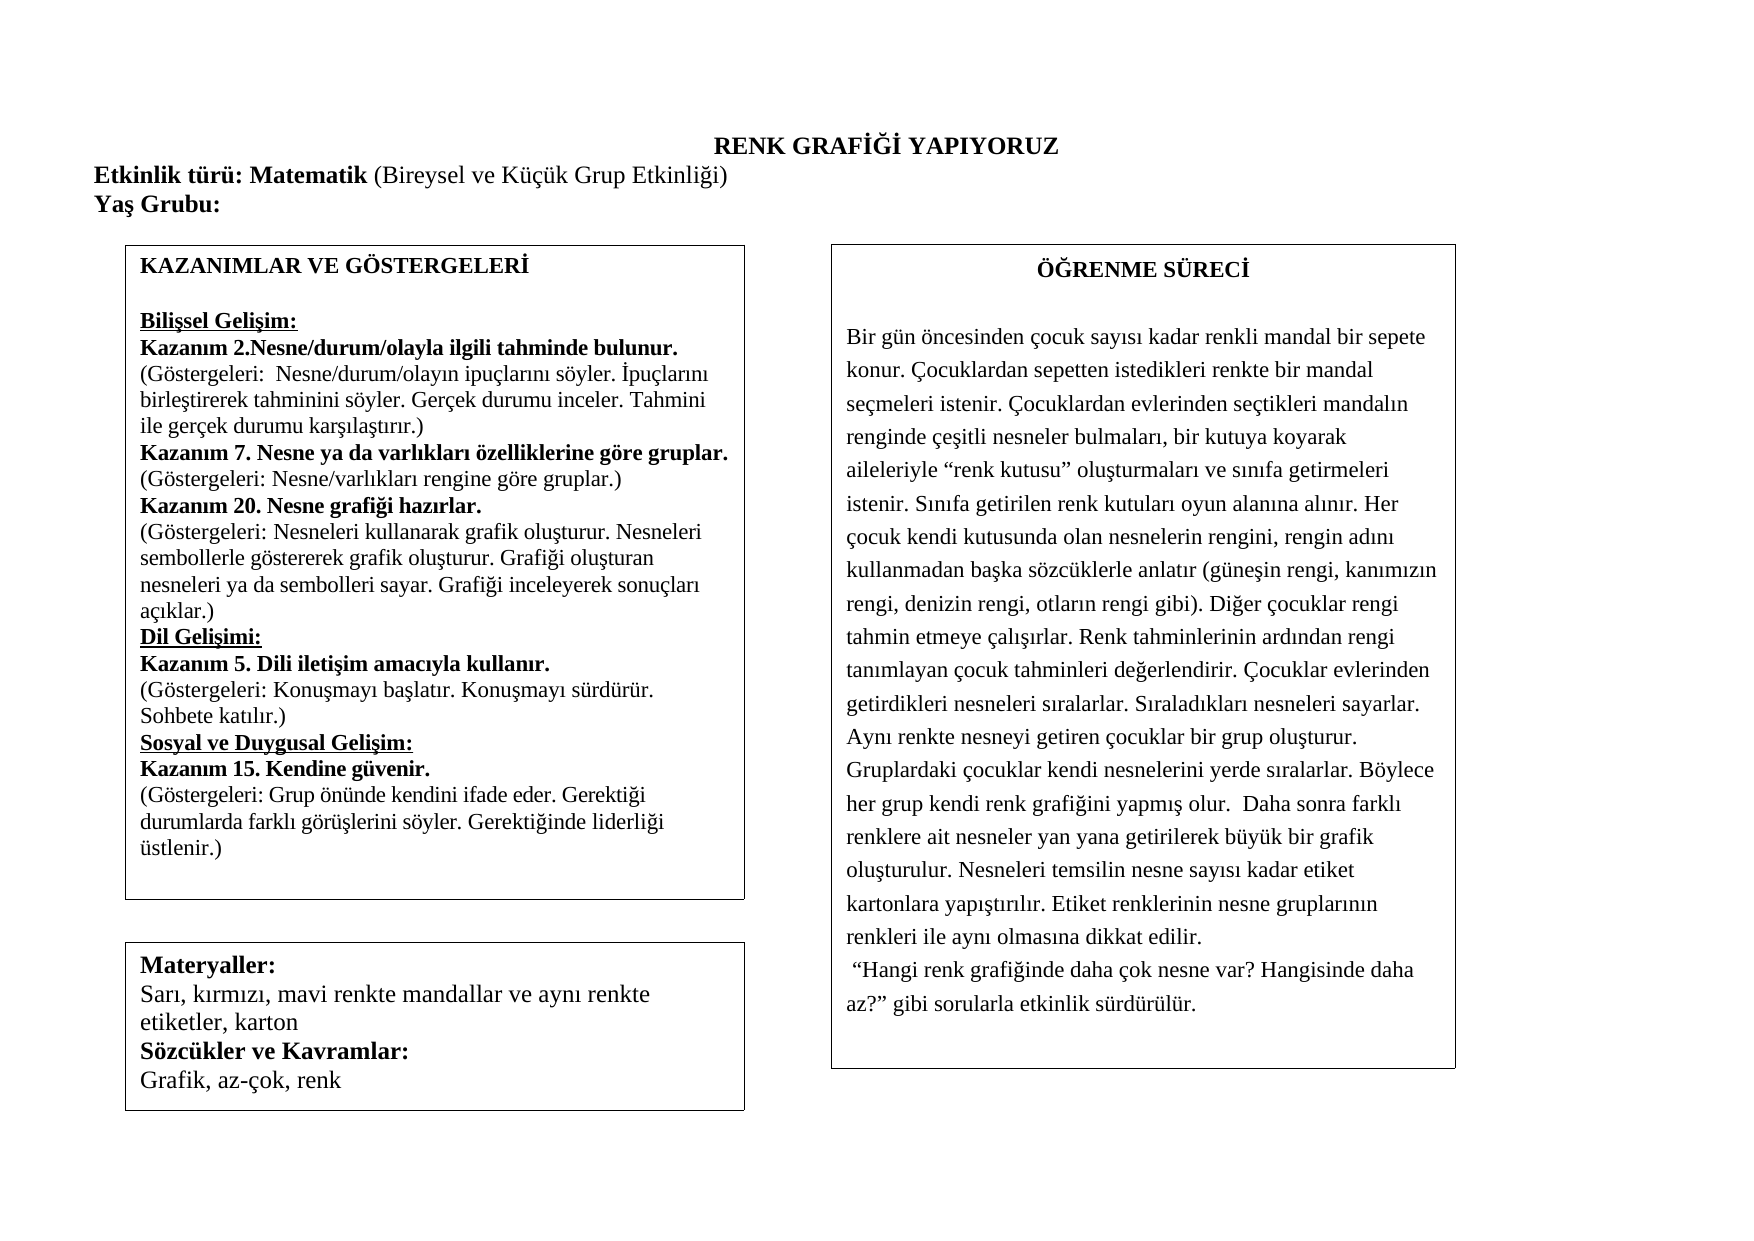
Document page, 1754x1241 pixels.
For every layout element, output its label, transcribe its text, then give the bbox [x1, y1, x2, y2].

text RENK GRAFİĞİ YAPIYORUZ [94, 131, 1679, 160]
text Etkinlik türü: Matematik (Bireysel ve Küçük Grup Etkinliği) Yaş Grubu: [94, 160, 1679, 217]
